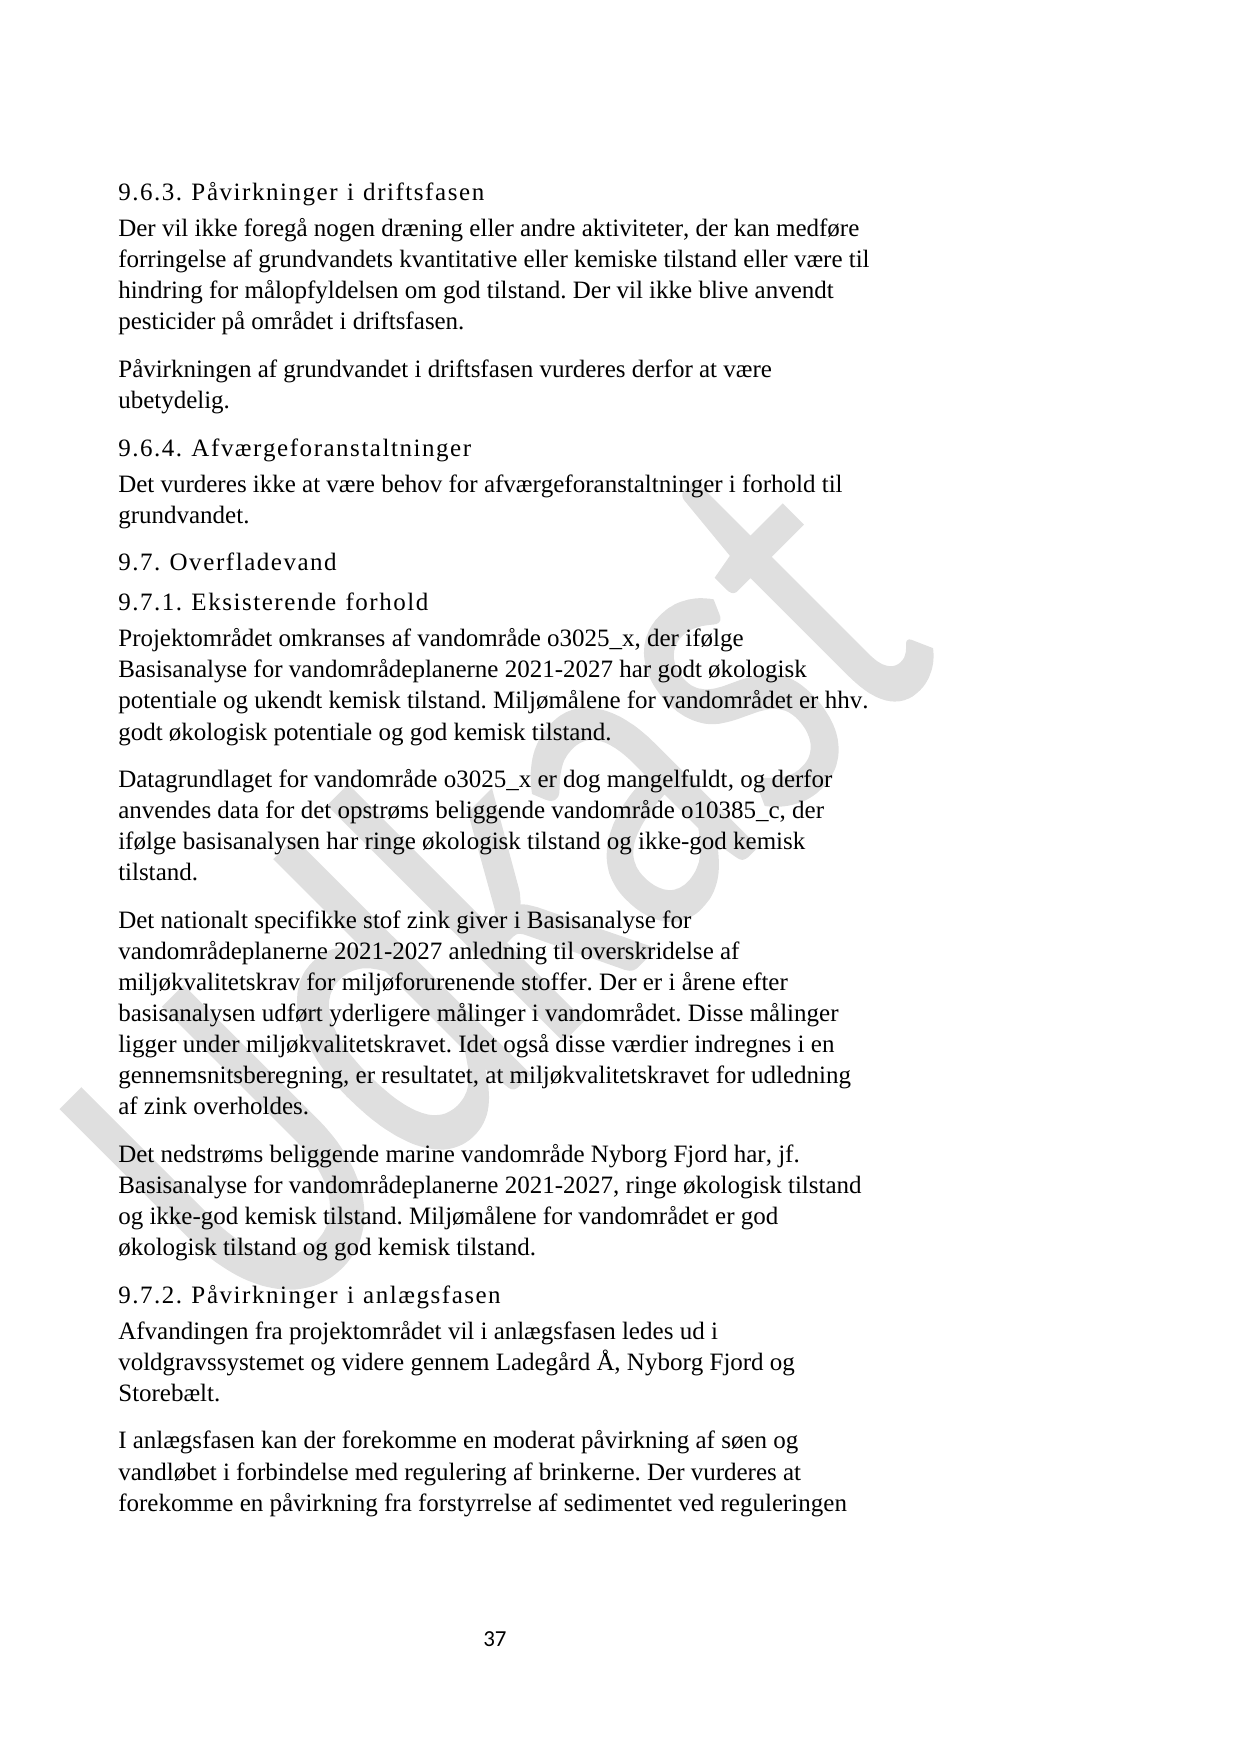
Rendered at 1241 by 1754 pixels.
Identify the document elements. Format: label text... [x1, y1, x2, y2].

text Der vil ikke foregå nogen dræning eller andre aktiviteter, der kan medføre forringelse af grundvandets kvantitative eller kemiske tilstand eller være til hindring for målopfyldelsen om god tilstand. Der vil ikke blive anvendt pesticider på området i driftsfasen. [118, 213, 871, 335]
subtitle 9.7. Overfladevand [118, 547, 871, 576]
text Det nedstrøms beliggende marine vandområde Nyborg Fjord har, jf. Basisanalyse for vandområdeplanerne 2021-2027, ringe økologisk tilstand og ikke-god kemisk tilstand. Miljømålene for vandområdet er god økologisk tilstand og god kemisk tilstand. [118, 1139, 871, 1261]
subtitle 9.6.4. Afværgeforanstaltninger [118, 433, 871, 461]
text Afvandingen fra projektområdet vil i anlægsfasen ledes ud i voldgravssystemet og videre gennem Ladegård Å, Nyborg Fjord og Storebælt. [118, 1316, 871, 1407]
text Det vurderes ikke at være behov for afværgeforanstaltninger i forhold til grundvandet. [118, 469, 871, 528]
text Datagrundlaget for vandområde o3025_x er dog mangelfuldt, og derfor anvendes data for det opstrøms beliggende vandområde o10385_c, der ifølge basisanalysen har ringe økologisk tilstand og ikke-god kemisk tilstand. [118, 764, 871, 886]
text Påvirkningen af grundvandet i driftsfasen vurderes derfor at være ubetydelig. [118, 354, 871, 414]
subtitle 9.6.3. Påvirkninger i driftsfasen [118, 177, 871, 206]
subtitle 9.7.2. Påvirkninger i anlægsfasen [118, 1280, 871, 1309]
text Projektområdet omkranses af vandområde o3025_x, der ifølge Basisanalyse for vandområdeplanerne 2021-2027 har godt økologisk potentiale og ukendt kemisk tilstand. Miljømålene for vandområdet er hhv. godt økologisk potentiale og god kemisk tilstand. [118, 623, 871, 745]
subtitle 9.7.1. Eksisterende forhold [118, 587, 871, 616]
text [118, 1426, 871, 1516]
text Det nationalt specifikke stof zink giver i Basisanalyse for vandområdeplanerne 2021-2027 anledning til overskridelse af miljøkvalitetskrav for miljøforurenende stoffer. Der er i årene efter basisanalysen udført yderligere målinger i vandområdet. Disse målinger ligger under miljøkvalitetskravet. Idet også disse værdier indregnes i en gennemsnitsberegning, er resultatet, at miljøkvalitetskravet for udledning af zink overholdes. [118, 905, 871, 1120]
